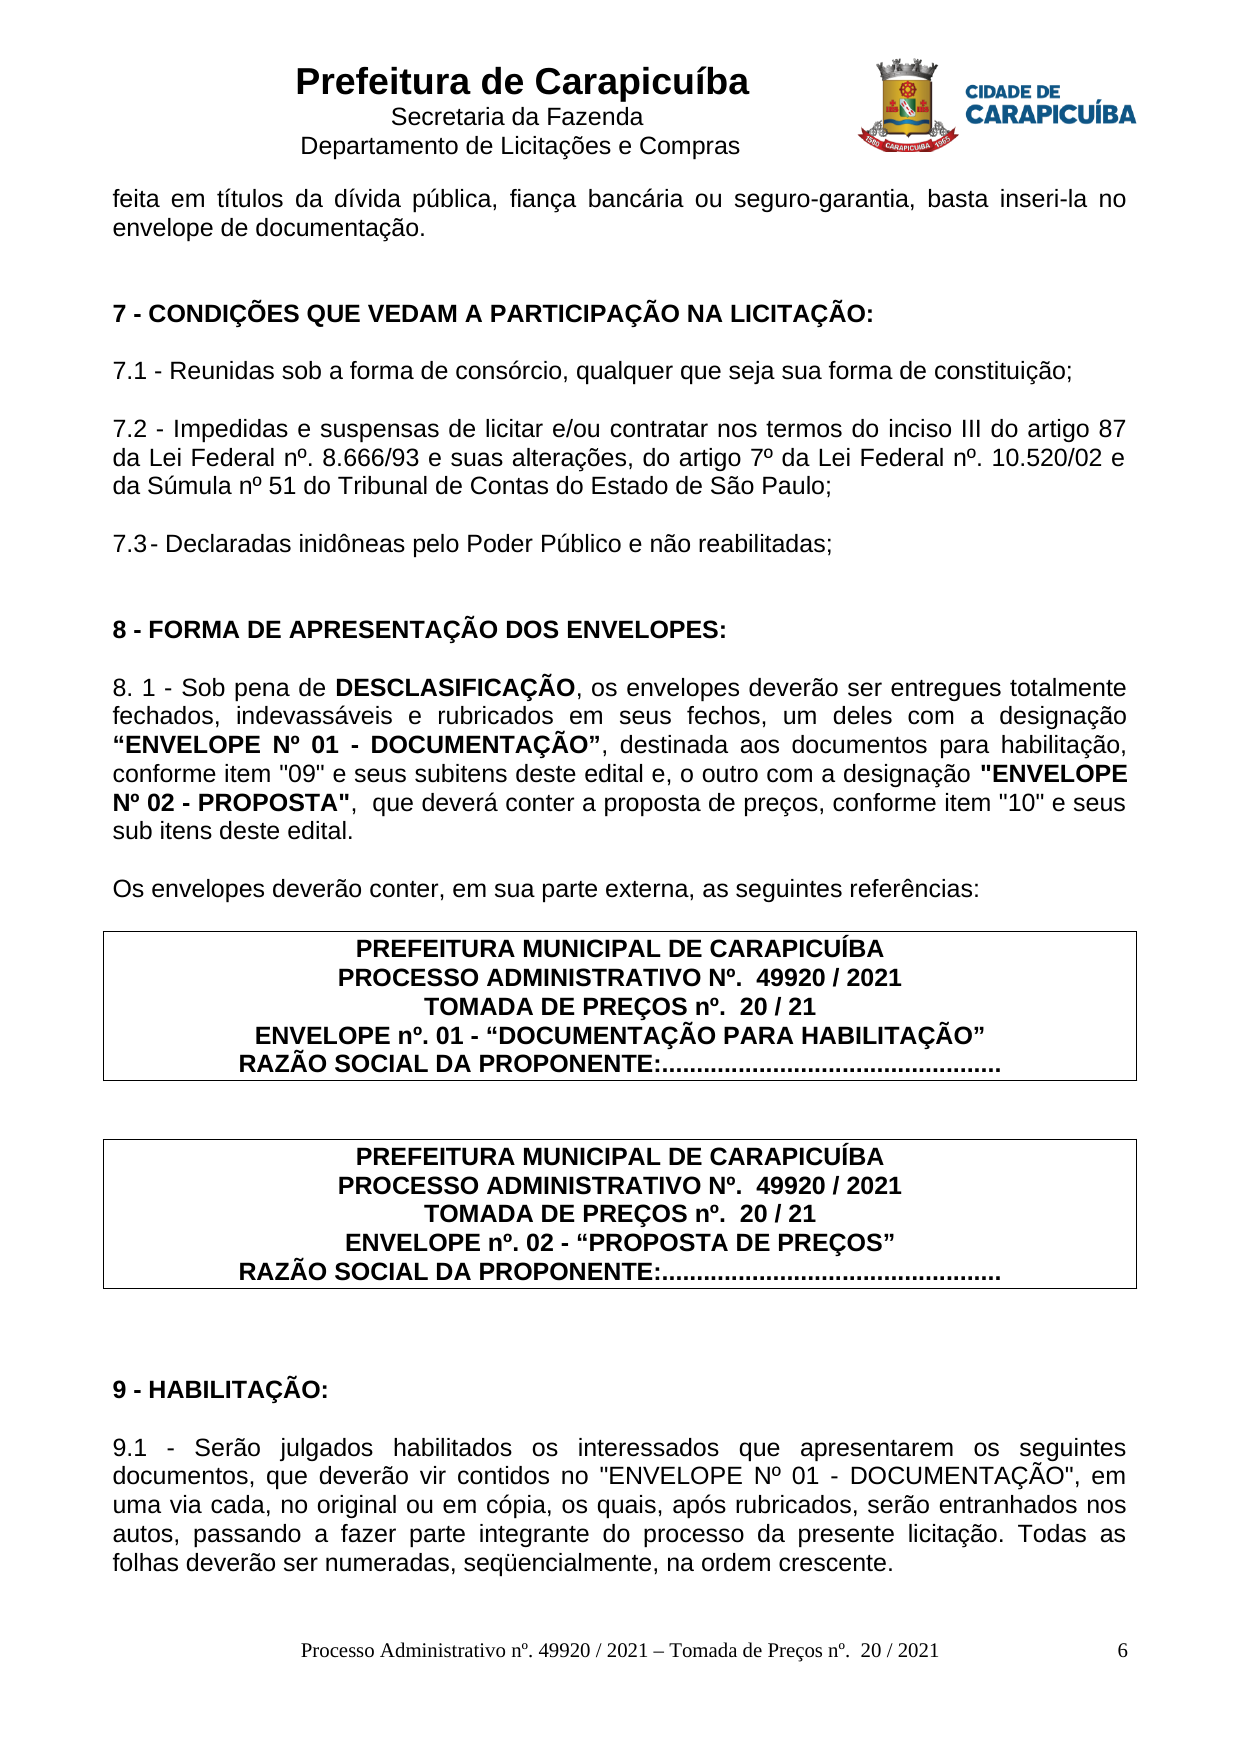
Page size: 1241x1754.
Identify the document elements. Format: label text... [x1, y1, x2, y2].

picture [857, 57, 1139, 152]
text 7.2 - Impedidas e suspensas de licitar e/ou contratar nos termos do inciso III do artigo 87 da Lei Federal nº. 8.666/93 e suas alterações, do artigo 7º da Lei Federal nº. 10.520/02 e da Súmula nº 51 do Tribunal de Contas do Estado de São Paulo; [112, 414, 1128, 500]
text RAZÃO SOCIAL DA PROPONENTE:................................................. [104, 1046, 1136, 1080]
text TOMADA DE PREÇOS nº. 20 / 21 [112, 1199, 1128, 1228]
text 9 - HABILITAÇÃO: [112, 1375, 1128, 1404]
text PROCESSO ADMINISTRATIVO Nº. 49920 / 2021 [112, 1171, 1128, 1199]
subtitle ENVELOPE nº. 01 - “DOCUMENTAÇÃO PARA HABILITAÇÃO” [112, 1021, 1128, 1046]
subtitle ENVELOPE nº. 02 - “PROPOSTA DE PREÇOS” [112, 1228, 1128, 1254]
subtitle PREFEITURA MUNICIPAL DE CARAPICUÍBA [104, 932, 1136, 963]
text 7.1 - Reunidas sob a forma de consórcio, qualquer que seja sua forma de constituição; [112, 356, 1128, 385]
text RAZÃO SOCIAL DA PROPONENTE:................................................. [104, 1254, 1136, 1288]
text TOMADA DE PREÇOS nº. 20 / 21 [112, 992, 1128, 1021]
list - Declaradas inidôneas pelo Poder Público e não reabilitadas; [112, 529, 1128, 557]
text 9.1 - Serão julgados habilitados os interessados que apresentarem os seguintes documentos, que deverão vir contidos no "ENVELOPE Nº 01 - DOCUMENTAÇÃO", em uma via cada, no original ou em cópia, os quais, após rubricados, serão entranhados nos autos, passando a fazer parte integrante do processo da presente licitação. Todas as folhas deverão ser numeradas, seqüencialmente, na ordem crescente. [112, 1432, 1128, 1576]
text 7 - CONDIÇÕES QUE VEDAM A PARTICIPAÇÃO NA LICITAÇÃO: [112, 299, 1128, 327]
subtitle PREFEITURA MUNICIPAL DE CARAPICUÍBA [104, 1140, 1136, 1171]
text 8 - FORMA DE APRESENTAÇÃO DOS ENVELOPES: [112, 615, 1128, 644]
text Os envelopes deverão conter, em sua parte externa, as seguintes referências: [112, 874, 1128, 902]
text PROCESSO ADMINISTRATIVO Nº. 49920 / 2021 [112, 963, 1128, 992]
text 8. 1 - Sob pena de DESCLASIFICAÇÃO, os envelopes deverão ser entregues totalmente fechados, indevassáveis e rubricados em seus fechos, um deles com a designação “ENVELOPE Nº 01 - DOCUMENTAÇÃO”, destinada aos documentos para habilitação, conforme item "09" e seus subitens deste edital e, o outro com a designação "ENVELOPE Nº 02 - PROPOSTA", que deverá conter a proposta de preços, conforme item "10" e seus sub itens deste edital. [112, 672, 1128, 845]
